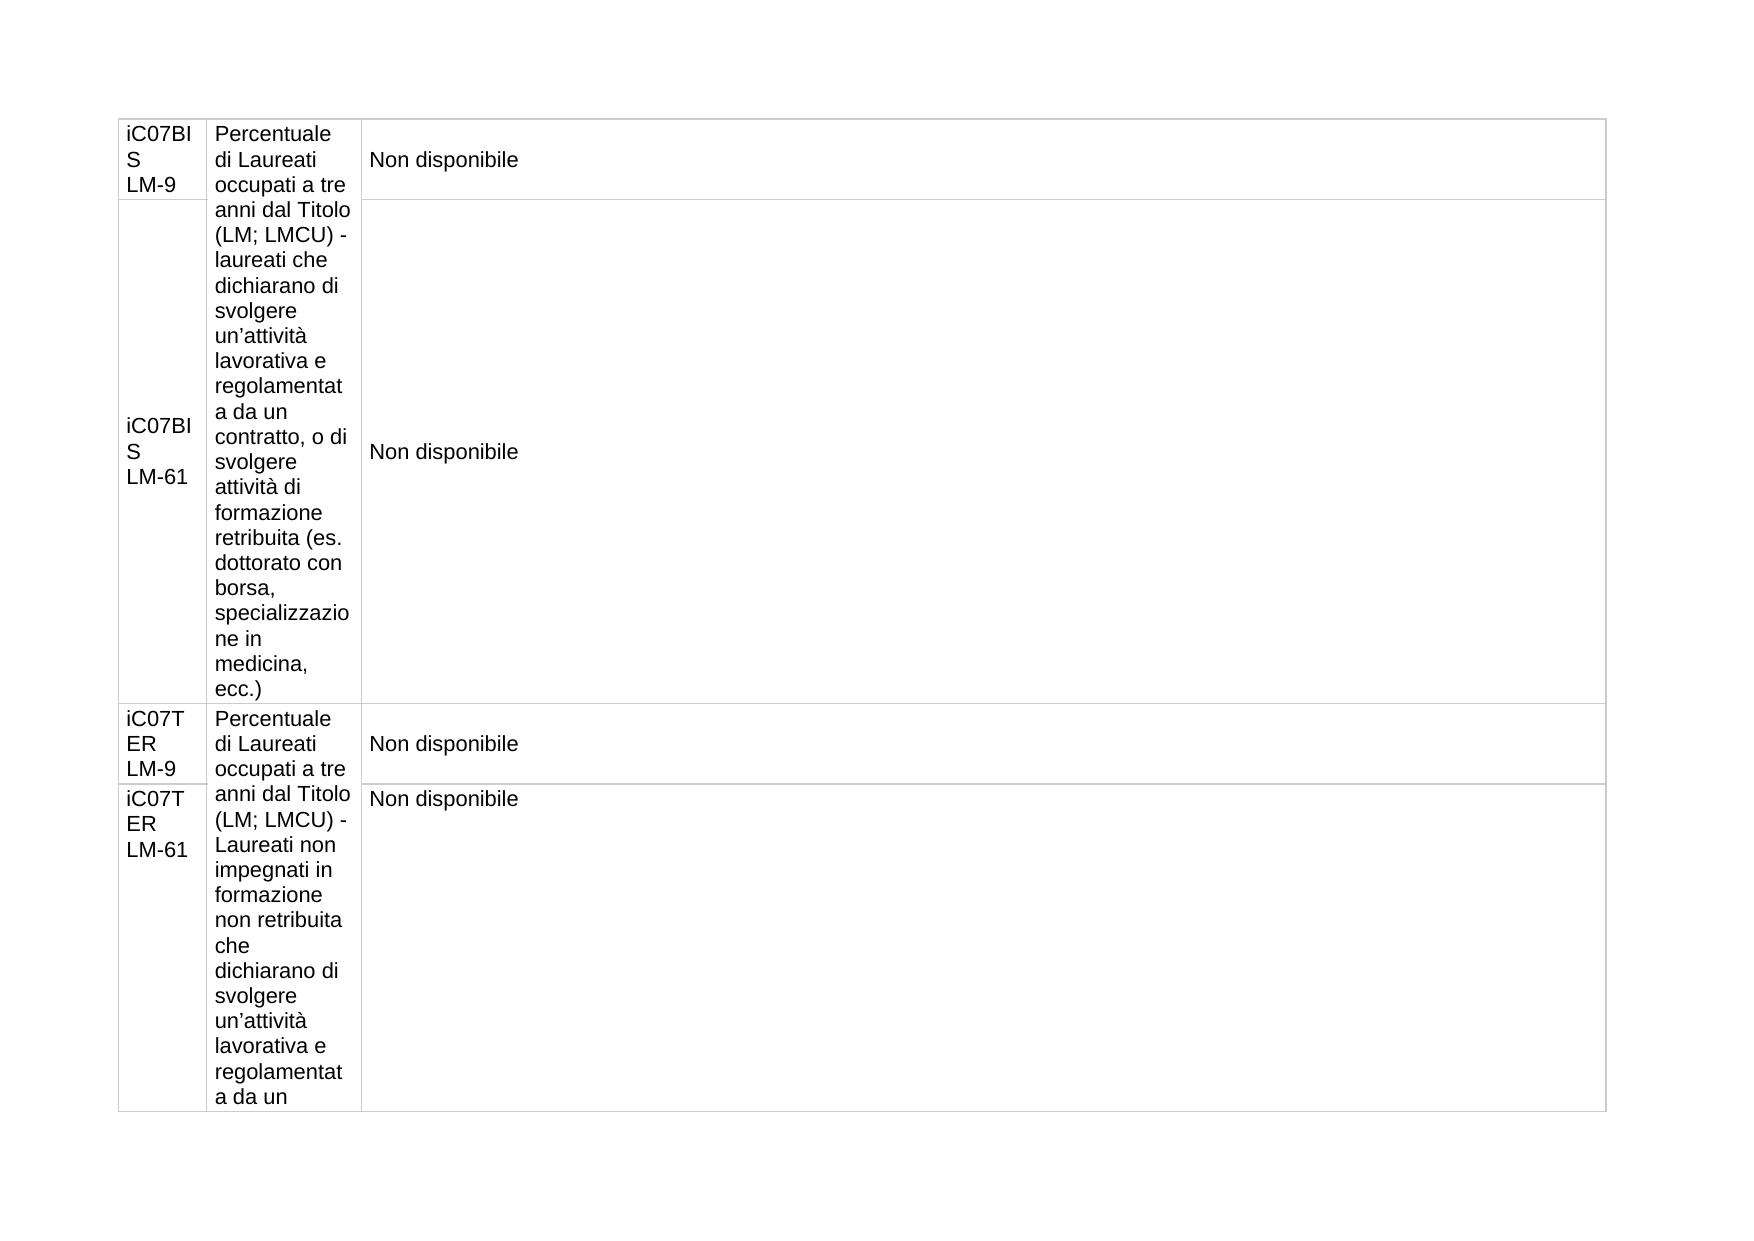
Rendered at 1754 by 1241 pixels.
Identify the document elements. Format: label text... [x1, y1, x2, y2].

table_cell Non disponibile [362, 785, 1605, 1111]
table_cell iC07TER LM-61 [119, 785, 206, 1111]
table_cell Non disponibile [362, 120, 1605, 198]
table_cell Percentuale di Laureati occupati a tre anni dal Titolo (LM; LMCU) - laureati che dichiarano di svolgere un’attività lavorativa e regolamentata da un contratto, o di svolgere attività di formazione retribuita (es. dottorato con borsa, specializzazione in medicina, ecc.) [207, 120, 361, 703]
table_cell iC07BIS LM-9 [119, 120, 206, 198]
table_cell iC07BIS LM-61 [119, 200, 206, 703]
table_cell iC07TER LM-9 [119, 704, 206, 783]
table_cell Percentuale di Laureati occupati a tre anni dal Titolo (LM; LMCU) - Laureati non impegnati in formazione non retribuita che dichiarano di svolgere un’attività lavorativa e regolamentata da un contratto [207, 704, 361, 1111]
table_cell Non disponibile [362, 704, 1605, 783]
table_cell Non disponibile [362, 200, 1605, 703]
